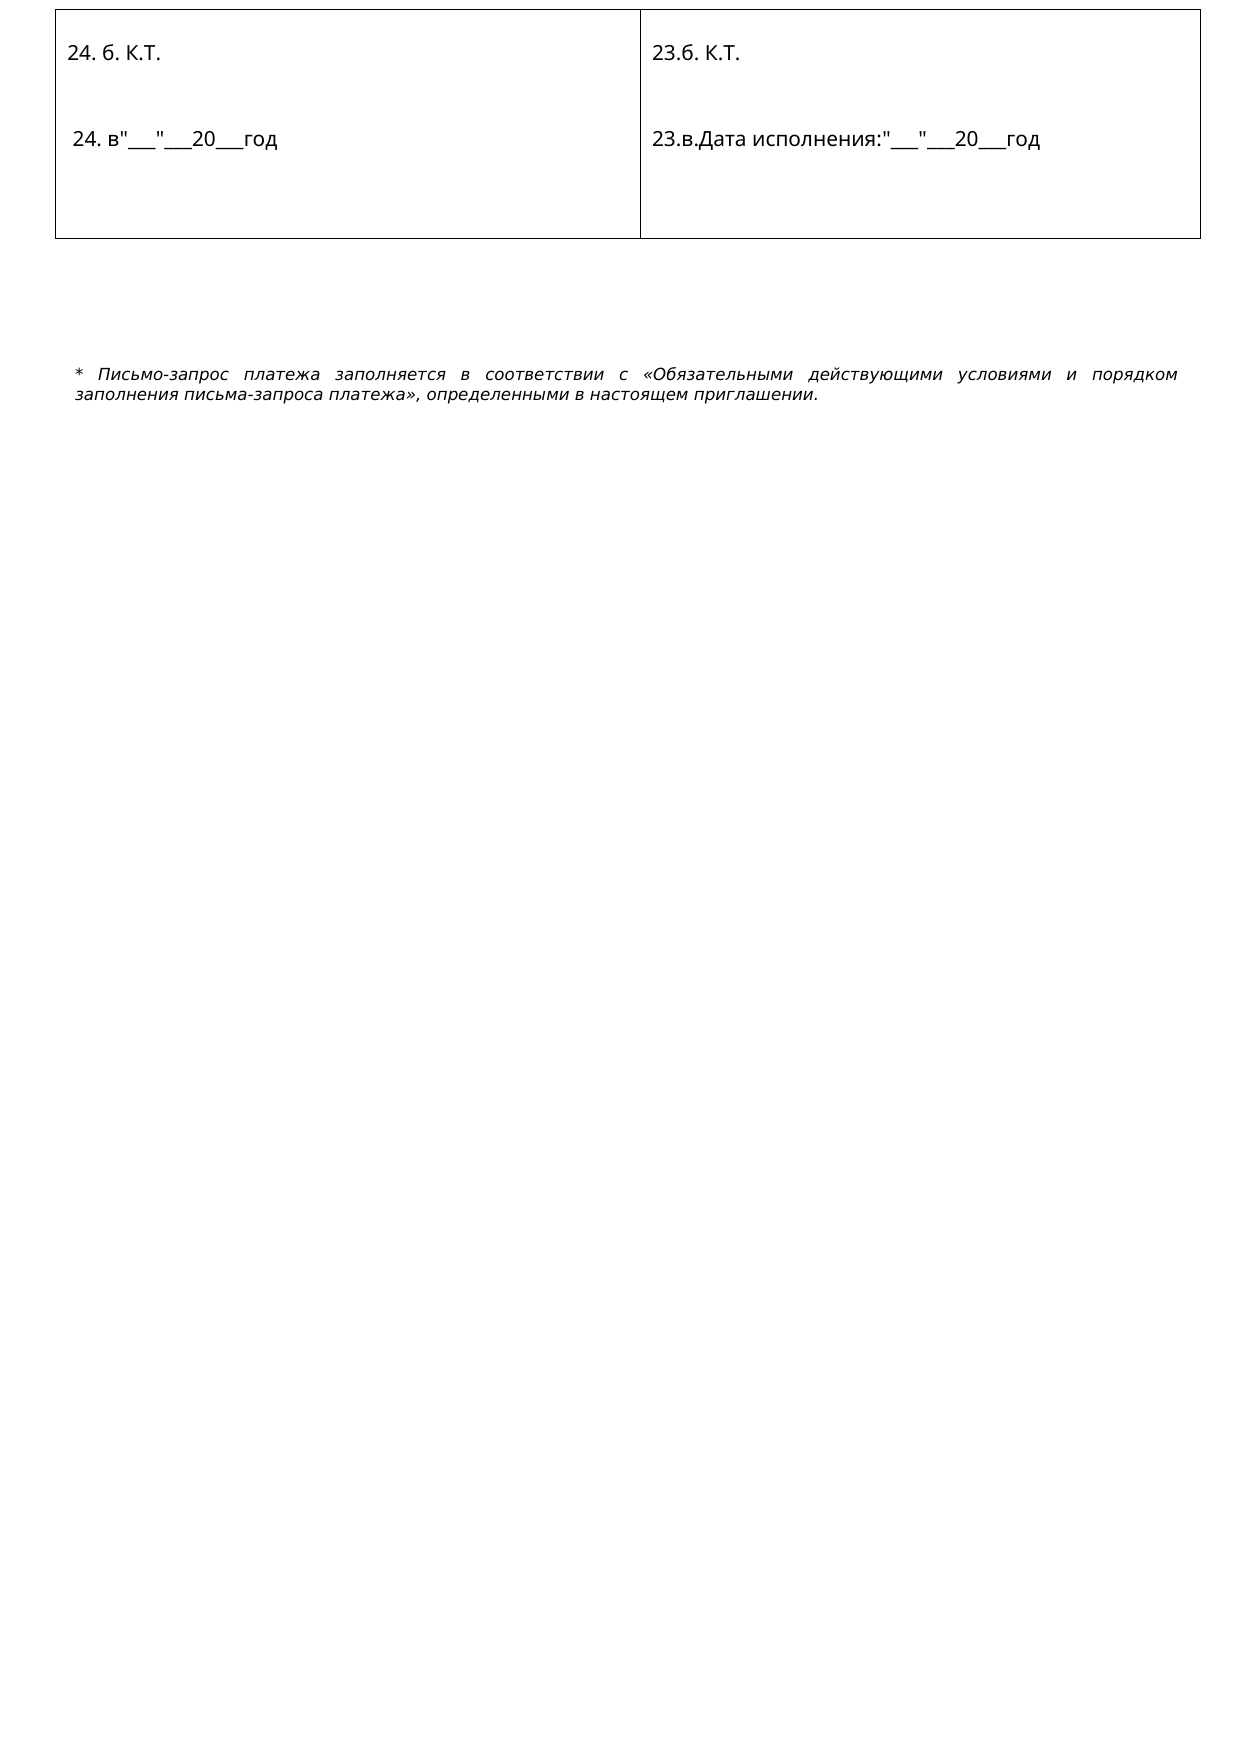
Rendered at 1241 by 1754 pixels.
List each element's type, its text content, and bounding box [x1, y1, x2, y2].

table_cell 24. б. К.Т. 24. в"___"___20___год [56, 10, 640, 238]
text * Письмо-запрос платежа заполняется в соответствии с «Обязательными действующими условиями и порядком заполнения письма-запроса платежа», определенными в настоящем приглашении. [75, 365, 1181, 404]
table_cell 23.б. К.Т. 23.в.Дата исполнения:"___"___20___год [641, 10, 1200, 238]
